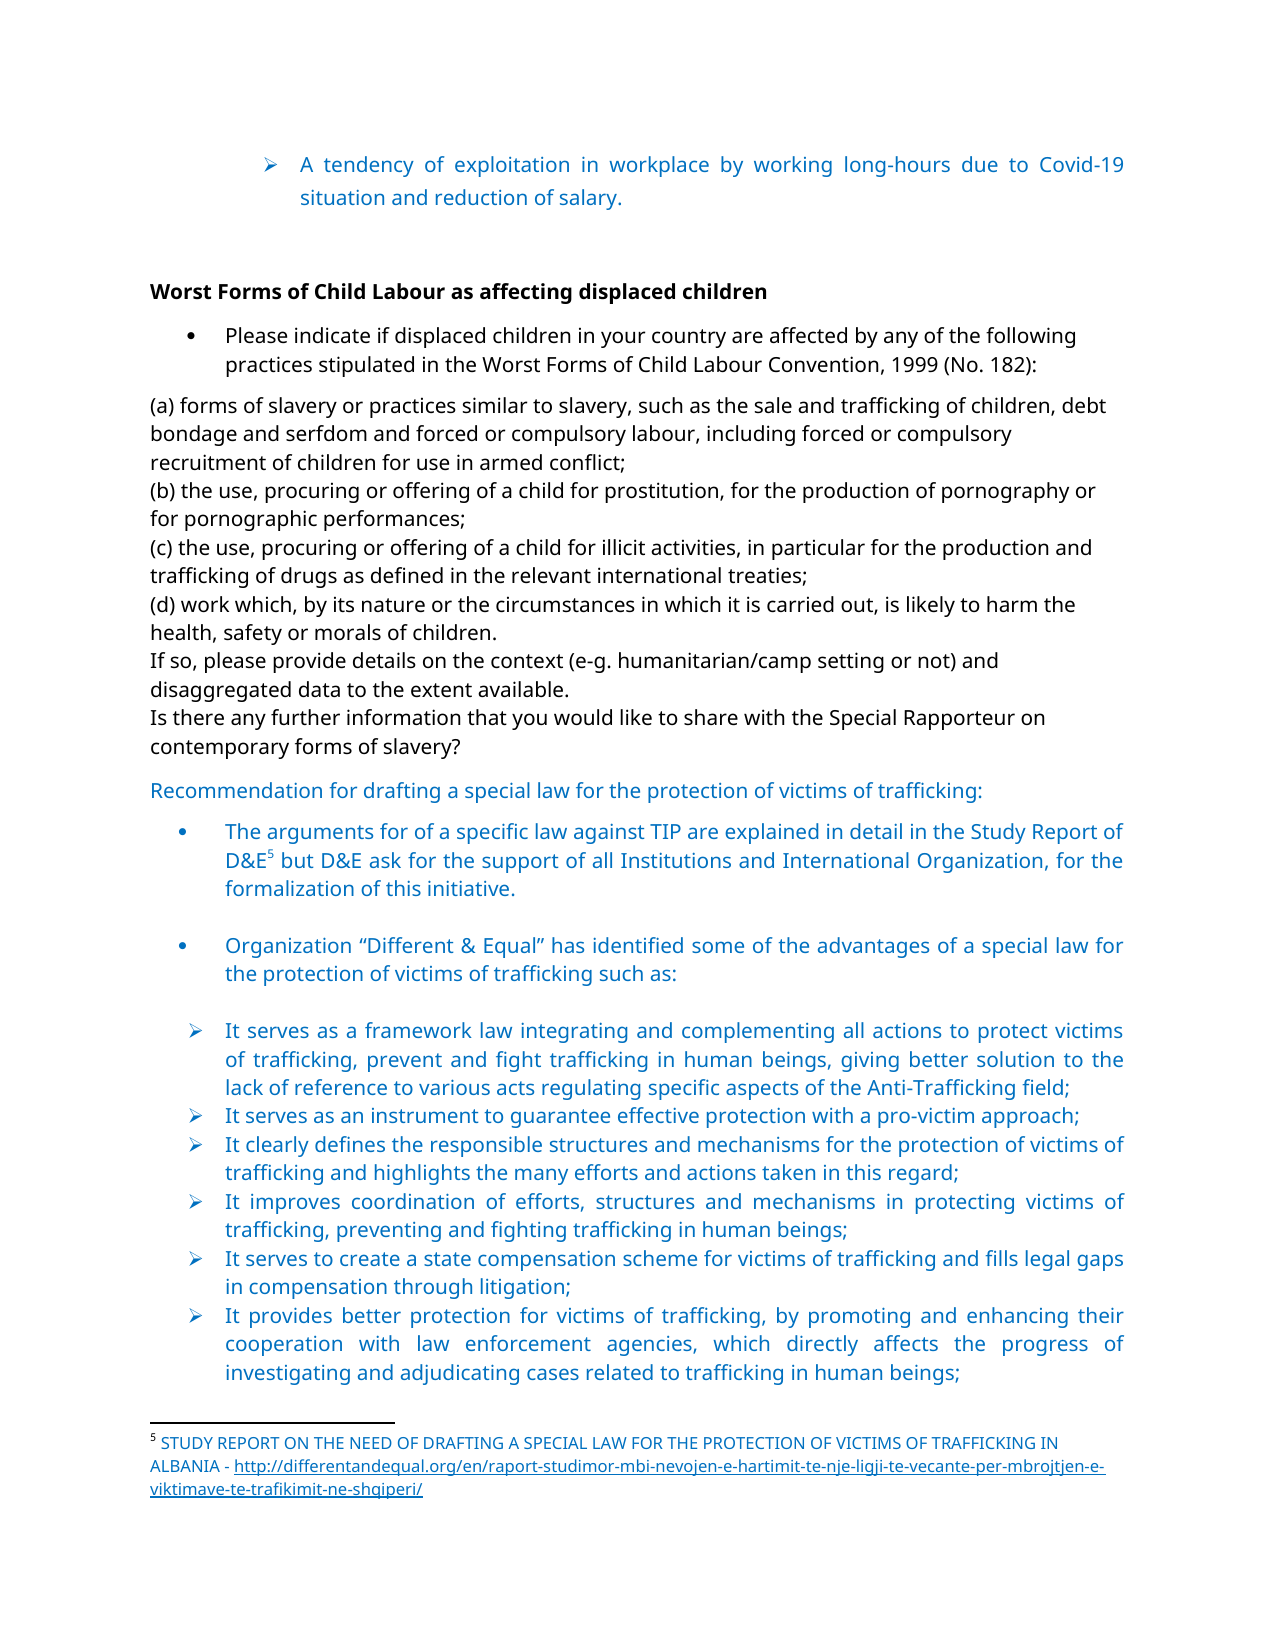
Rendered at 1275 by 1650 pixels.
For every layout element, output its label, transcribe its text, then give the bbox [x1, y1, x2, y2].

list A tendency of exploitation in workplace by working long-hours due to Covid-19 situation and reduction of salary. [262, 150, 1125, 211]
list Please indicate if displaced children in your country are affected by any of the following practices stipulated in the Worst Forms of Child Labour Convention, 1999 (No. 182): [187, 321, 1125, 378]
list It serves as an instrument to guarantee effective protection with a pro-victim approach; [187, 1102, 1125, 1130]
list It serves to create a state compensation scheme for victims of trafficking and fills legal gaps in compensation through litigation; [187, 1244, 1125, 1301]
text Recommendation for drafting a special law for the protection of victims of trafficking: [150, 776, 1125, 805]
list Organization “Different & Equal” has identified some of the advantages of a special law for the protection of victims of trafficking such as: [187, 931, 1125, 988]
list The arguments for of a specific law against TIP are explained in detail in the Study Report of D&E but D&E ask for the support of all Institutions and International Organization, for the formalization of this initiative. [187, 817, 1125, 903]
text Worst Forms of Child Labour as affecting displaced children [150, 277, 1125, 305]
list It serves as a framework law integrating and complementing all actions to protect victims of trafficking, prevent and fight trafficking in human beings, giving better solution to the lack of reference to various acts regulating specific aspects of the Anti-Trafficking field; [187, 1016, 1125, 1102]
list It provides better protection for victims of trafficking, by promoting and enhancing their cooperation with law enforcement agencies, which directly affects the progress of investigating and adjudicating cases related to trafficking in human beings; [187, 1301, 1125, 1386]
list It clearly defines the responsible structures and mechanisms for the protection of victims of trafficking and highlights the many efforts and actions taken in this regard; [187, 1130, 1125, 1187]
text (a) forms of slavery or practices similar to slavery, such as the sale and trafficking of children, debt bondage and serfdom and forced or compulsory labour, including forced or compulsory recruitment of children for use in armed conflict; (b) the use, procuring or offering of a child for prostitution, for the production of pornography or for pornographic performances; (c) the use, procuring or offering of a child for illicit activities, in particular for the production and trafficking of drugs as defined in the relevant international treaties; (d) work which, by its nature or the circumstances in which it is carried out, is likely to harm the health, safety or morals of children. If so, please provide details on the context (e-g. humanitarian/camp setting or not) and disaggregated data to the extent available. Is there any further information that you would like to share with the Special Rapporteur on contemporary forms of slavery? [150, 391, 1125, 760]
list It improves coordination of efforts, structures and mechanisms in protecting victims of trafficking, preventing and fighting trafficking in human beings; [187, 1187, 1125, 1244]
